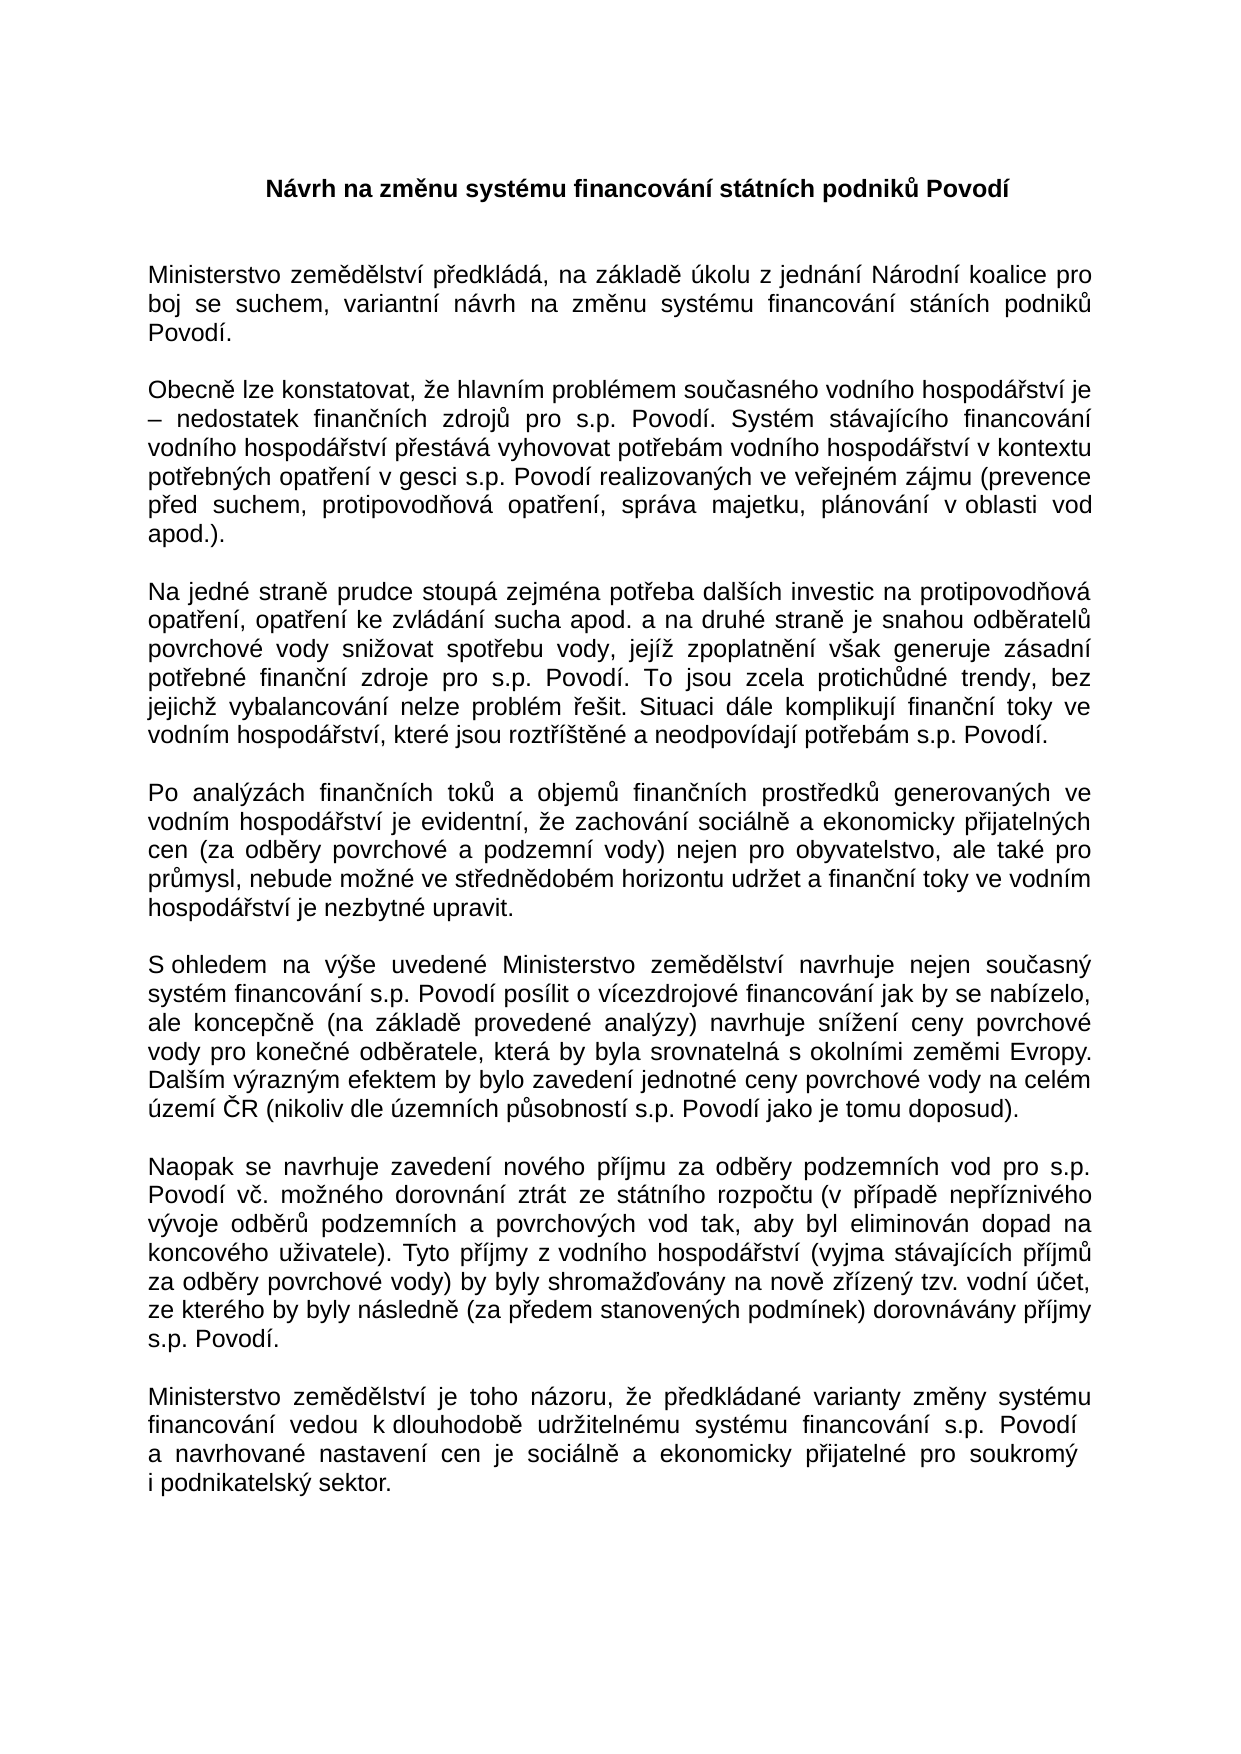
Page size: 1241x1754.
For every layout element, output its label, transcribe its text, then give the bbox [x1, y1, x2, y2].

text Po analýzách finančních toků a objemů finančních prostředků generovaných ve vodním hospodářství je evidentní, že zachování sociálně a ekonomicky přijatelných cen (za odběry povrchové a podzemní vody) nejen pro obyvatelstvo, ale také pro průmysl, nebude možné ve střednědobém horizontu udržet a finanční toky ve vodním hospodářství je nezbytné upravit. [148, 778, 1093, 921]
text S ohledem na výše uvedené Ministerstvo zemědělství navrhuje nejen současný systém financování s.p. Povodí posílit o vícezdrojové financování jak by se nabízelo, ale koncepčně (na základě provedené analýzy) navrhuje snížení ceny povrchové vody pro konečné odběratele, která by byla srovnatelná s okolními zeměmi Evropy. Dalším výrazným efektem by bylo zavedení jednotné ceny povrchové vody na celém území ČR (nikoliv dle územních působností s.p. Povodí jako je tomu doposud). [148, 950, 1093, 1123]
text Návrh na změnu systému financování státních podniků Povodí [148, 174, 1093, 203]
text Na jedné straně prudce stoupá zejména potřeba dalších investic na protipovodňová opatření, opatření ke zvládání sucha apod. a na druhé straně je snahou odběratelů povrchové vody snižovat spotřebu vody, jejíž zpoplatnění však generuje zásadní potřebné finanční zdroje pro s.p. Povodí. To jsou zcela protichůdné trendy, bez jejichž vybalancování nelze problém řešit. Situaci dále komplikují finanční toky ve vodním hospodářství, které jsou roztříštěné a neodpovídají potřebám s.p. Povodí. [148, 576, 1093, 749]
text Naopak se navrhuje zavedení nového příjmu za odběry podzemních vod pro s.p. Povodí vč. možného dorovnání ztrát ze státního rozpočtu (v případě nepříznivého vývoje odběrů podzemních a povrchových vod tak, aby byl eliminován dopad na koncového uživatele). Tyto příjmy z vodního hospodářství (vyjma stávajících příjmů za odběry povrchové vody) by byly shromažďovány na nově zřízený tzv. vodní účet, ze kterého by byly následně (za předem stanovených podmínek) dorovnávány příjmy s.p. Povodí. [148, 1151, 1093, 1353]
text Ministerstvo zemědělství je toho názoru, že předkládané varianty změny systému financování vedou k dlouhodobě udržitelnému systému financování s.p. Povodí a navrhované nastavení cen je sociálně a ekonomicky přijatelné pro soukromý i podnikatelský sektor. [148, 1381, 1093, 1496]
text Obecně lze konstatovat, že hlavním problémem současného vodního hospodářství je – nedostatek finančních zdrojů pro s.p. Povodí. Systém stávajícího financování vodního hospodářství přestává vyhovovat potřebám vodního hospodářství v kontextu potřebných opatření v gesci s.p. Povodí realizovaných ve veřejném zájmu (prevence před suchem, protipovodňová opatření, správa majetku, plánování v oblasti vod apod.). [148, 375, 1093, 548]
text Ministerstvo zemědělství předkládá, na základě úkolu z jednání Národní koalice pro boj se suchem, variantní návrh na změnu systému financování stáních podniků Povodí. [148, 260, 1093, 346]
